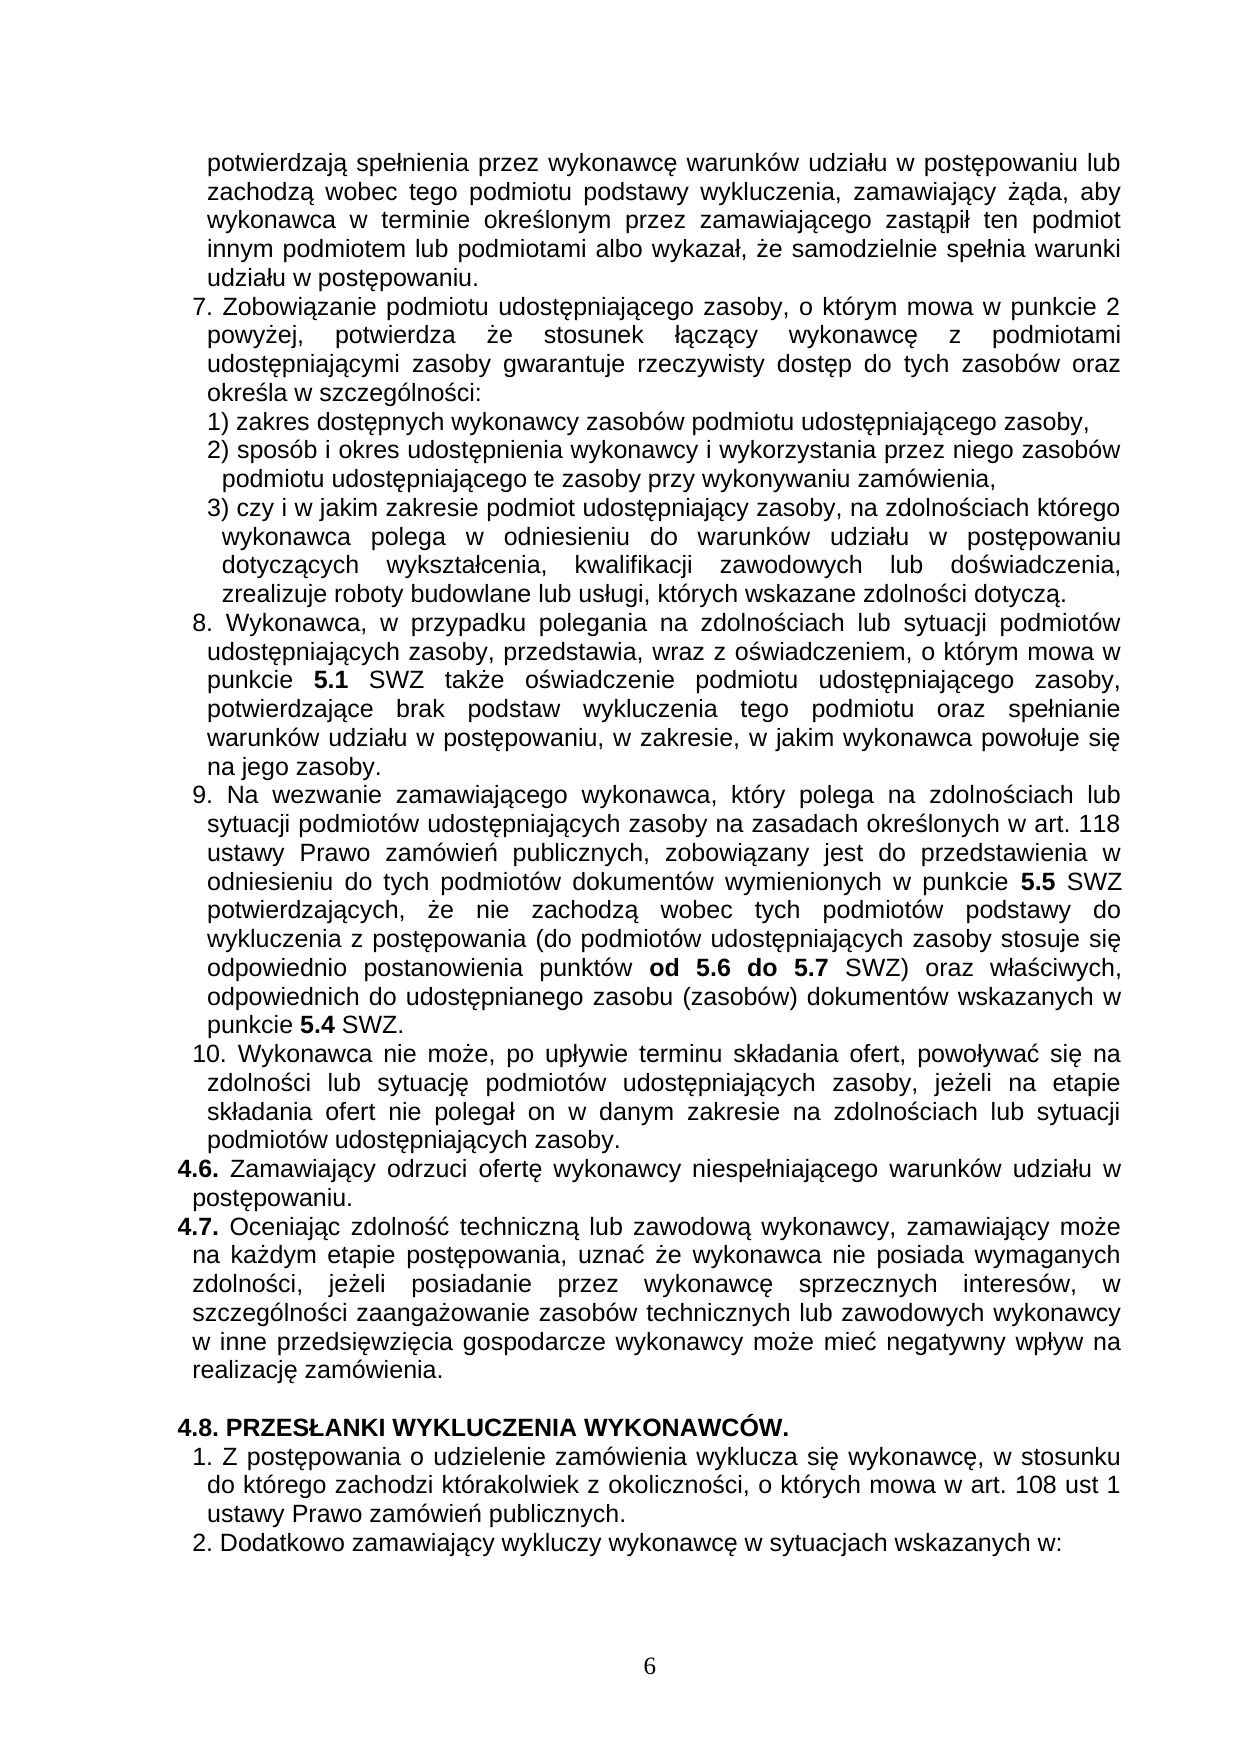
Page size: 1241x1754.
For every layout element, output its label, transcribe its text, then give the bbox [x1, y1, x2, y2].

text 9. Na wezwanie zamawiającego wykonawca, który polega na zdolnościach lub sytuacji podmiotów udostępniających zasoby na zasadach określonych w art. 118 ustawy Prawo zamówień publicznych, zobowiązany jest do przedstawienia w odniesieniu do tych podmiotów dokumentów wymienionych w punkcie 5.5 SWZ potwierdzających, że nie zachodzą wobec tych podmiotów podstawy do wykluczenia z postępowania (do podmiotów udostępniających zasoby stosuje się odpowiednio postanowienia punktów od 5.6 do 5.7 SWZ) oraz właściwych, odpowiednich do udostępnianego zasobu (zasobów) dokumentów wskazanych w punkcie 5.4 SWZ. [192, 780, 1122, 1039]
text 2) sposób i okres udostępnienia wykonawcy i wykorzystania przez niego zasobów podmiotu udostępniającego te zasoby przy wykonywaniu zamówienia, [207, 435, 1122, 493]
text 7. Zobowiązanie podmiotu udostępniającego zasoby, o którym mowa w punkcie 2 powyżej, potwierdza że stosunek łączący wykonawcę z podmiotami udostępniającymi zasoby gwarantuje rzeczywisty dostęp do tych zasobów oraz określa w szczególności: [192, 291, 1122, 406]
text 1) zakres dostępnych wykonawcy zasobów podmiotu udostępniającego zasoby, [207, 406, 1122, 435]
text 4.8. PRZESŁANKI WYKLUCZENIA WYKONAWCÓW. [177, 1413, 1122, 1441]
text 4.6. Zamawiający odrzuci ofertę wykonawcy niespełniającego warunków udziału w postępowaniu. [177, 1154, 1122, 1211]
text 1. Z postępowania o udzielenie zamówienia wyklucza się wykonawcę, w stosunku do którego zachodzi którakolwiek z okoliczności, o których mowa w art. 108 ust 1 ustawy Prawo zamówień publicznych. [192, 1441, 1122, 1528]
text 3) czy i w jakim zakresie podmiot udostępniający zasoby, na zdolnościach którego wykonawca polega w odniesieniu do warunków udziału w postępowaniu dotyczących wykształcenia, kwalifikacji zawodowych lub doświadczenia, zrealizuje roboty budowlane lub usługi, których wskazane zdolności dotyczą. [207, 493, 1122, 608]
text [192, 148, 1122, 291]
text 2. Dodatkowo zamawiający wykluczy wykonawcę w sytuacjach wskazanych w: [192, 1528, 1122, 1556]
text 10. Wykonawca nie może, po upływie terminu składania ofert, powoływać się na zdolności lub sytuację podmiotów udostępniających zasoby, jeżeli na etapie składania ofert nie polegał on w danym zakresie na zdolnościach lub sytuacji podmiotów udostępniających zasoby. [192, 1039, 1122, 1154]
text 4.7. Oceniając zdolność techniczną lub zawodową wykonawcy, zamawiający może na każdym etapie postępowania, uznać że wykonawca nie posiada wymaganych zdolności, jeżeli posiadanie przez wykonawcę sprzecznych interesów, w szczególności zaangażowanie zasobów technicznych lub zawodowych wykonawcy w inne przedsięwzięcia gospodarcze wykonawcy może mieć negatywny wpływ na realizację zamówienia. [177, 1211, 1122, 1384]
text 8. Wykonawca, w przypadku polegania na zdolnościach lub sytuacji podmiotów udostępniających zasoby, przedstawia, wraz z oświadczeniem, o którym mowa w punkcie 5.1 SWZ także oświadczenie podmiotu udostępniającego zasoby, potwierdzające brak podstaw wykluczenia tego podmiotu oraz spełnianie warunków udziału w postępowaniu, w zakresie, w jakim wykonawca powołuje się na jego zasoby. [192, 608, 1122, 780]
